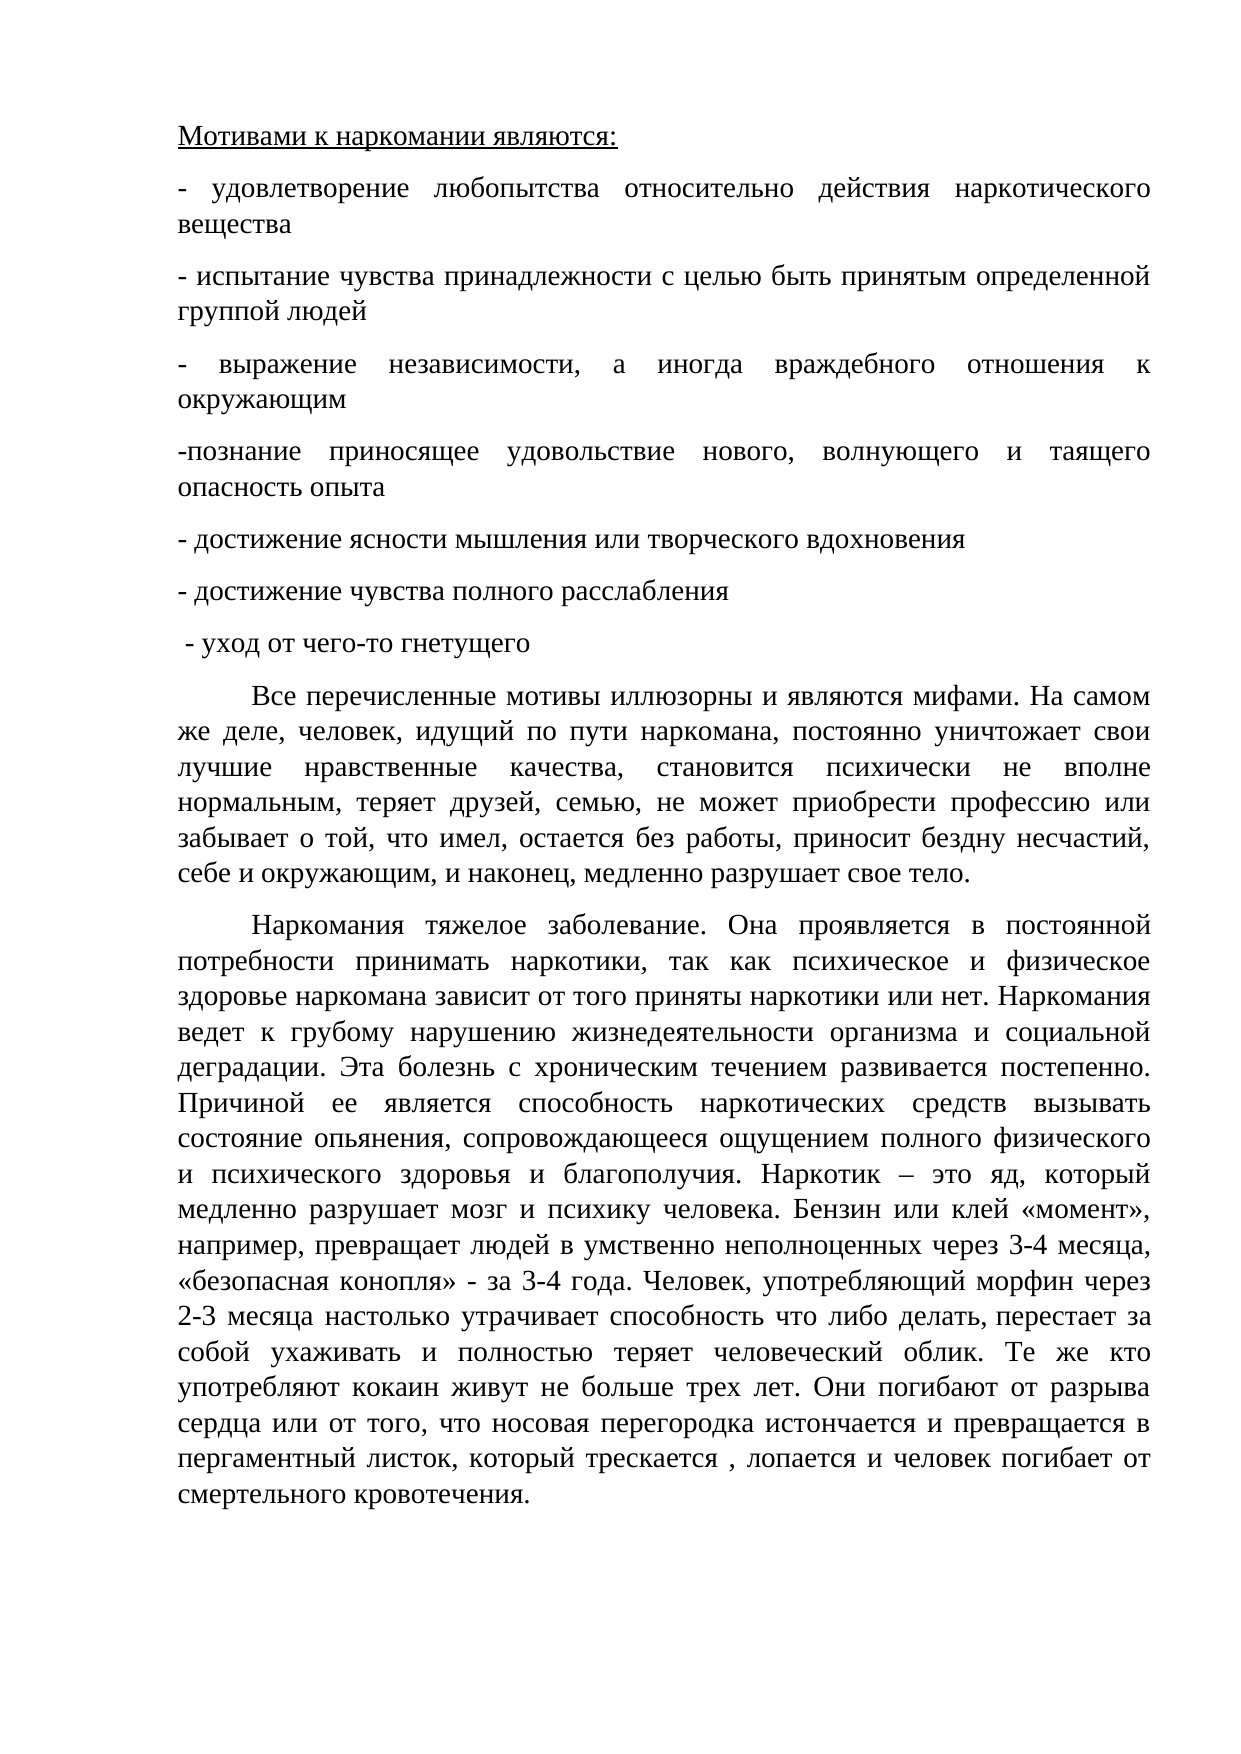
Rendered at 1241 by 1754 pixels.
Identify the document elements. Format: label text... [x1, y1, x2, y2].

text Все перечисленные мотивы иллюзорны и являются мифами. На самом же деле, человек, идущий по пути наркомана, постоянно уничтожает свои лучшие нравственные качества, становится психически не вполне нормальным, теряет друзей, семью, не может приобрести профессию или забывает о той, что имел, остается без работы, приносит бездну несчастий, себе и окружающим, и наконец, медленно разрушает свое тело. [177, 678, 1152, 889]
text - испытание чувства принадлежности с целью быть принятым определенной группой людей [177, 258, 1152, 327]
text -познание приносящее удовольствие нового, волнующего и таящего опасность опыта [177, 433, 1152, 502]
text - уход от чего-то гнетущего [177, 626, 1152, 659]
text Наркомания тяжелое заболевание. Она проявляется в постоянной потребности принимать наркотики, так как психическое и физическое здоровье наркомана зависит от того приняты наркотики или нет. Наркомания ведет к грубому нарушению жизнедеятельности организма и социальной деградации. Эта болезнь с хроническим течением развивается постепенно. Причиной ее является способность наркотических средств вызывать состояние опьянения, сопровождающееся ощущением полного физического и психического здоровья и благополучия. Наркотик – это яд, который медленно разрушает мозг и психику человека. Бензин или клей «момент», например, превращает людей в умственно неполноценных через 3-4 месяца, «безопасная конопля» - за 3-4 года. Человек, употребляющий морфин через 2-3 месяца настолько утрачивает способность что либо делать, перестает за собой ухаживать и полностью теряет человеческий облик. Те же кто употребляют кокаин живут не больше трех лет. Они погибают от разрыва сердца или от того, что носовая перегородка истончается и превращается в пергаментный листок, который трескается , лопается и человек погибает от смертельного кровотечения. [177, 907, 1152, 1509]
text - удовлетворение любопытства относительно действия наркотического вещества [177, 170, 1152, 239]
text - достижение чувства полного расслабления [177, 573, 1152, 607]
text Мотивами к наркомании являются: [177, 118, 1152, 152]
text - выражение независимости, а иногда враждебного отношения к окружающим [177, 346, 1152, 415]
text - достижение ясности мышления или творческого вдохновения [177, 521, 1152, 555]
